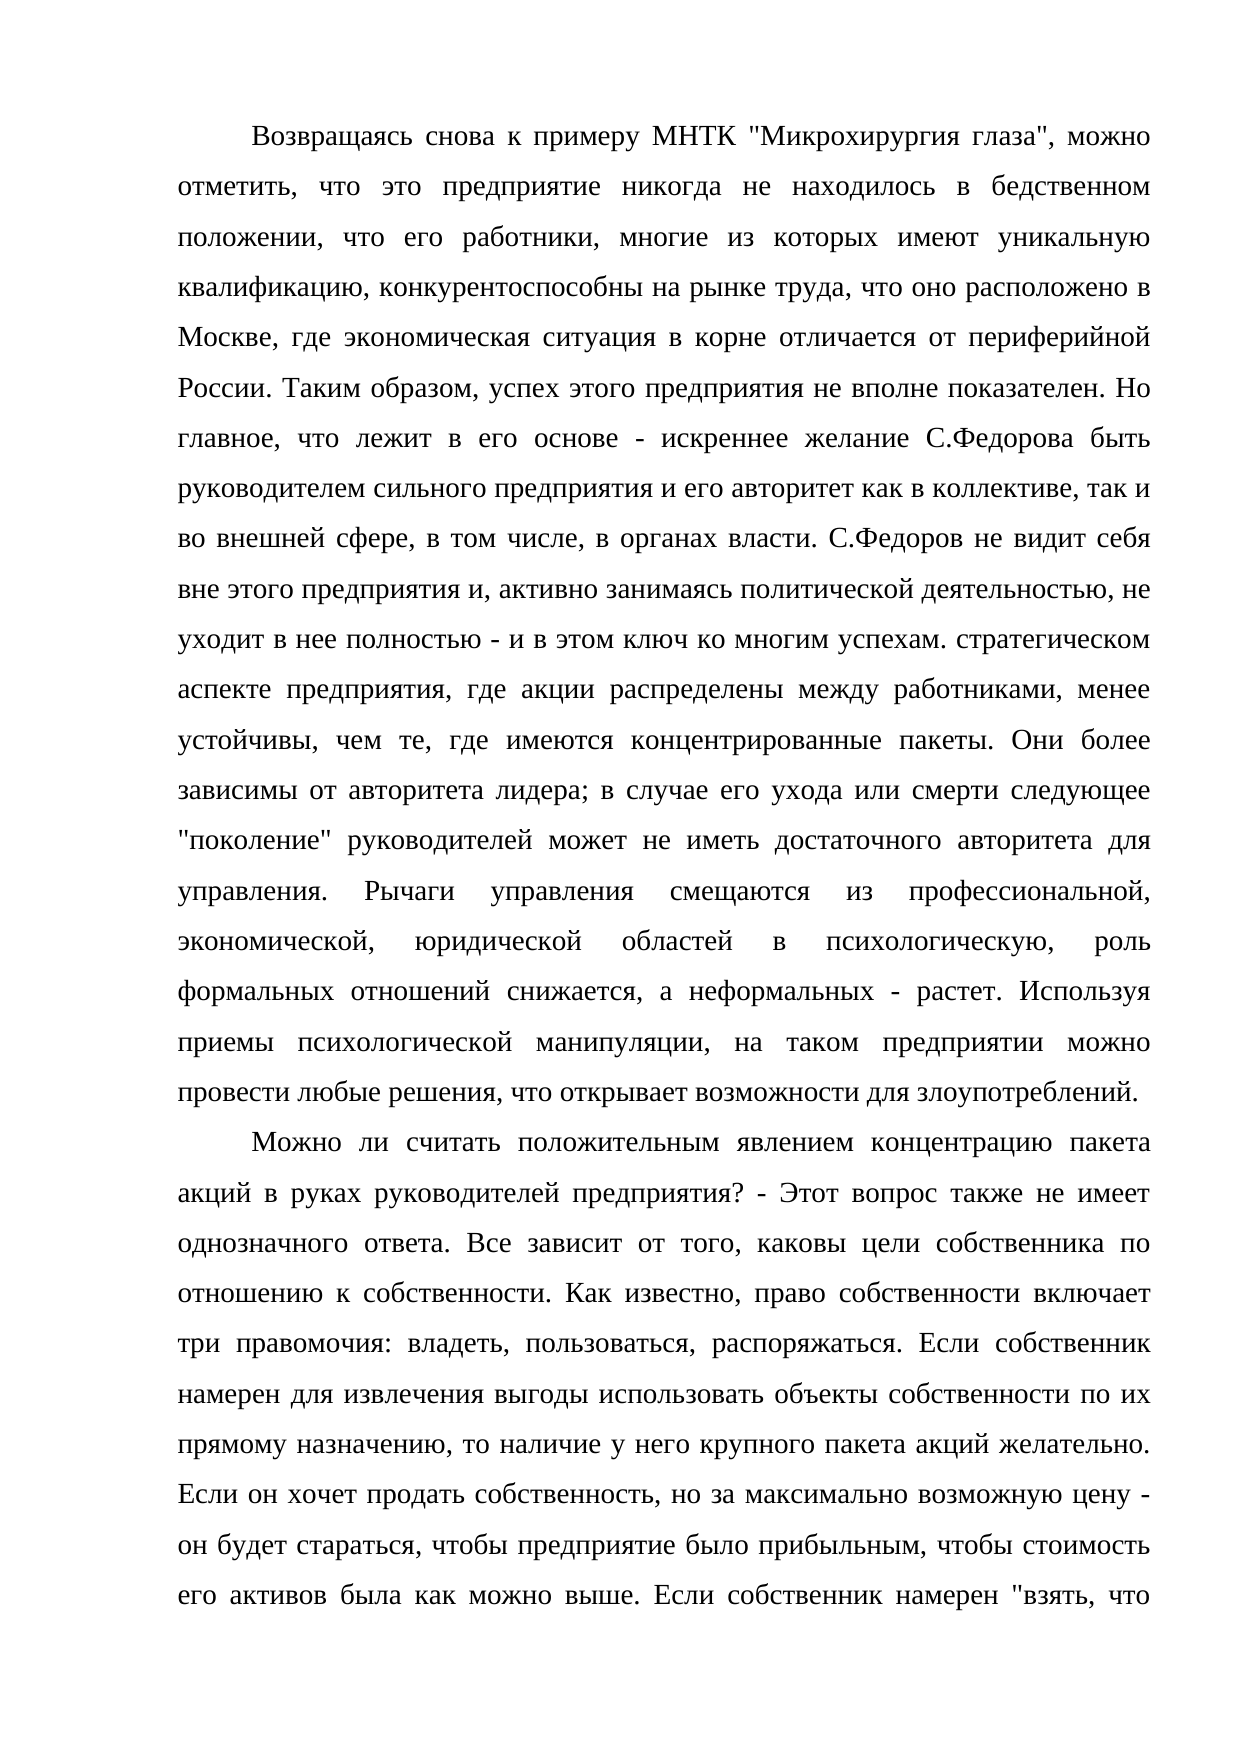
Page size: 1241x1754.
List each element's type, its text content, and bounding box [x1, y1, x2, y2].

text Возвращаясь снова к примеру МНТК "Микрохирургия глаза", можно отметить, что это предприятие никогда не находилось в бедственном положении, что его работники, многие из которых имеют уникальную квалификацию, конкурентоспособны на рынке труда, что оно расположено в Москве, где экономическая ситуация в корне отличается от периферийной России. Таким образом, успех этого предприятия не вполне показателен. Но главное, что лежит в его основе - искреннее желание С.Федорова быть руководителем сильного предприятия и его авторитет как в коллективе, так и во внешней сфере, в том числе, в органах власти. С.Федоров не видит себя вне этого предприятия и, активно занимаясь политической деятельностью, не уходит в нее полностью - и в этом ключ ко многим успехам. стратегическом аспекте предприятия, где акции распределены между работниками, менее устойчивы, чем те, где имеются концентрированные пакеты. Они более зависимы от авторитета лидера; в случае его ухода или смерти следующее "поколение" руководителей может не иметь достаточного авторитета для управления. Рычаги управления смещаются из профессиональной, экономической, юридической областей в психологическую, роль формальных отношений снижается, а неформальных - растет. Используя приемы психологической манипуляции, на таком предприятии можно провести любые решения, что открывает возможности для злоупотреблений. [177, 118, 1152, 1108]
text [177, 1124, 1152, 1611]
